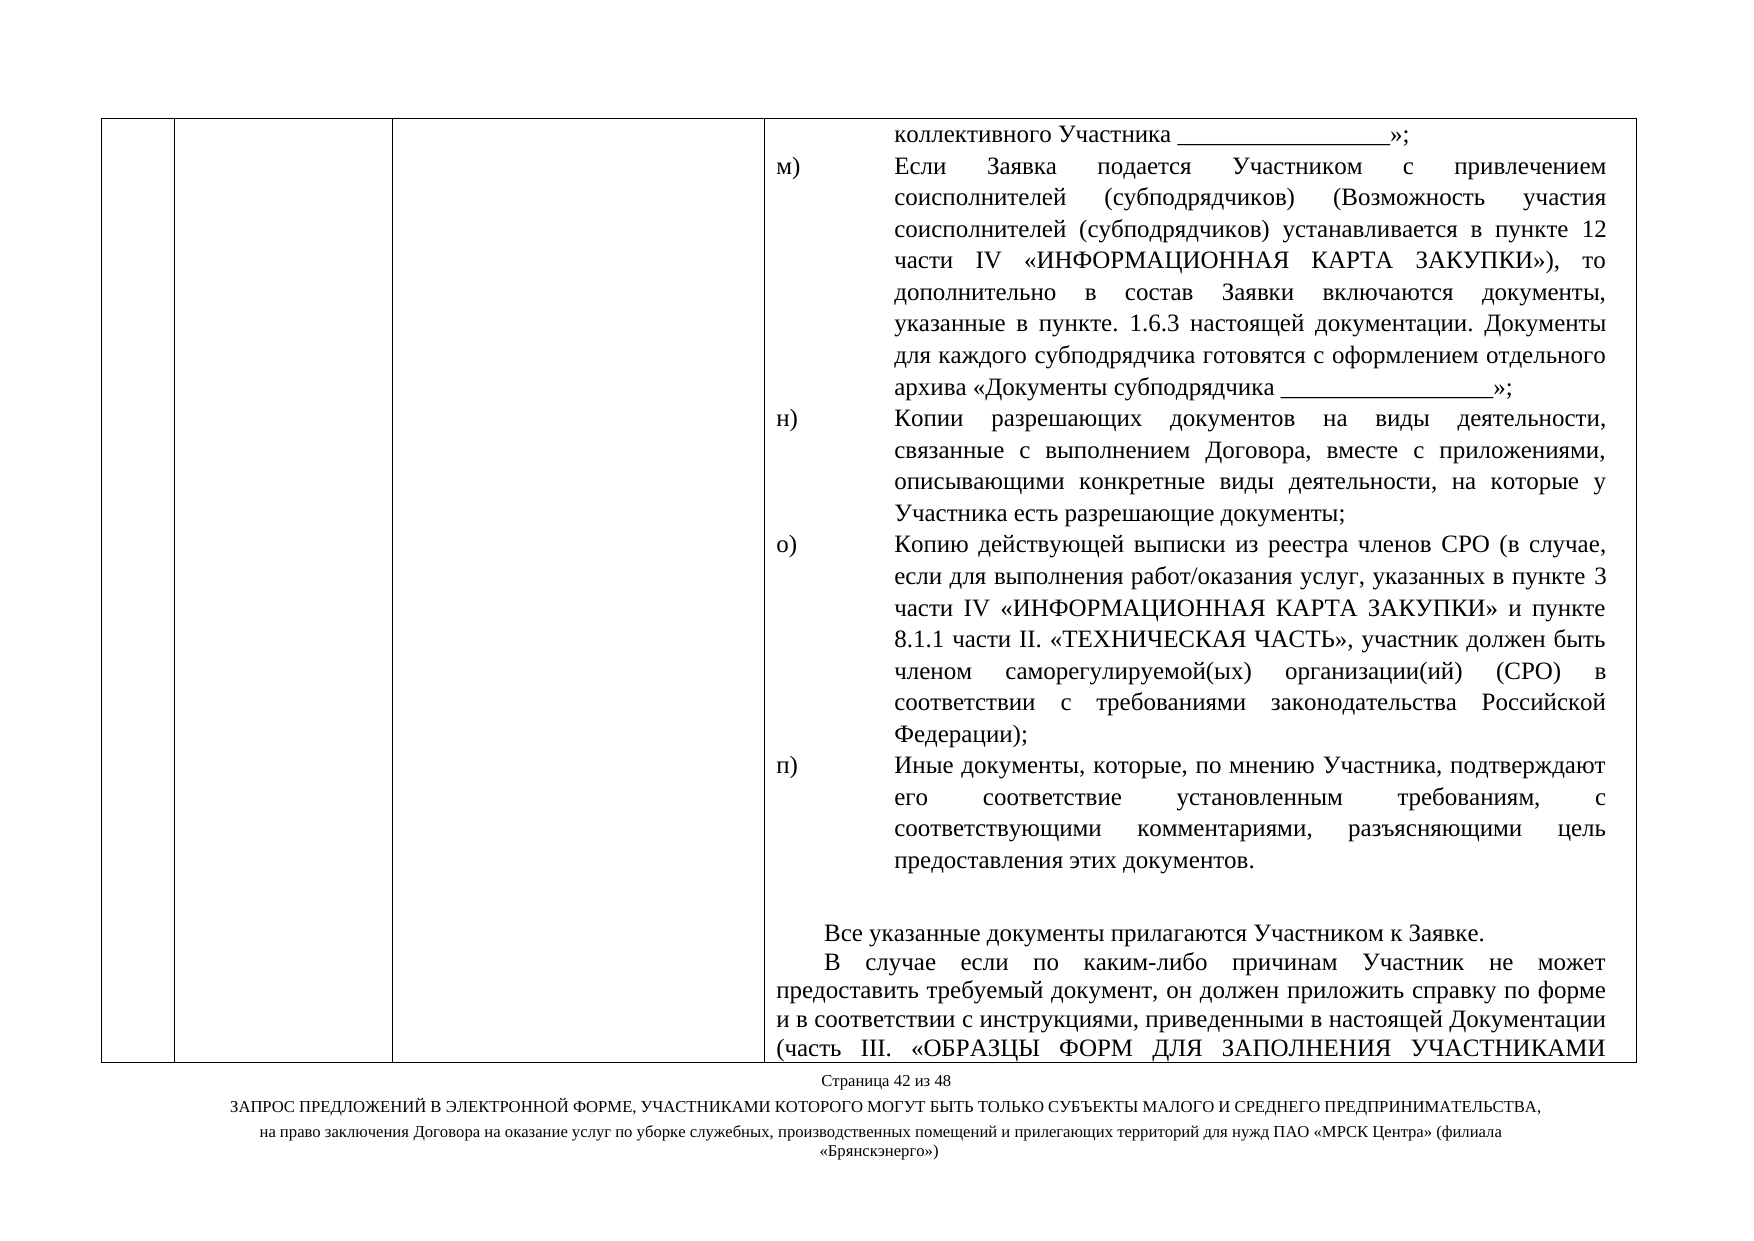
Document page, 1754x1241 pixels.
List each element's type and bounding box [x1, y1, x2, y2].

table_cell [175, 119, 392, 1062]
table_cell [765, 119, 1636, 1062]
table_cell [393, 119, 764, 1062]
table_cell [102, 119, 174, 1062]
